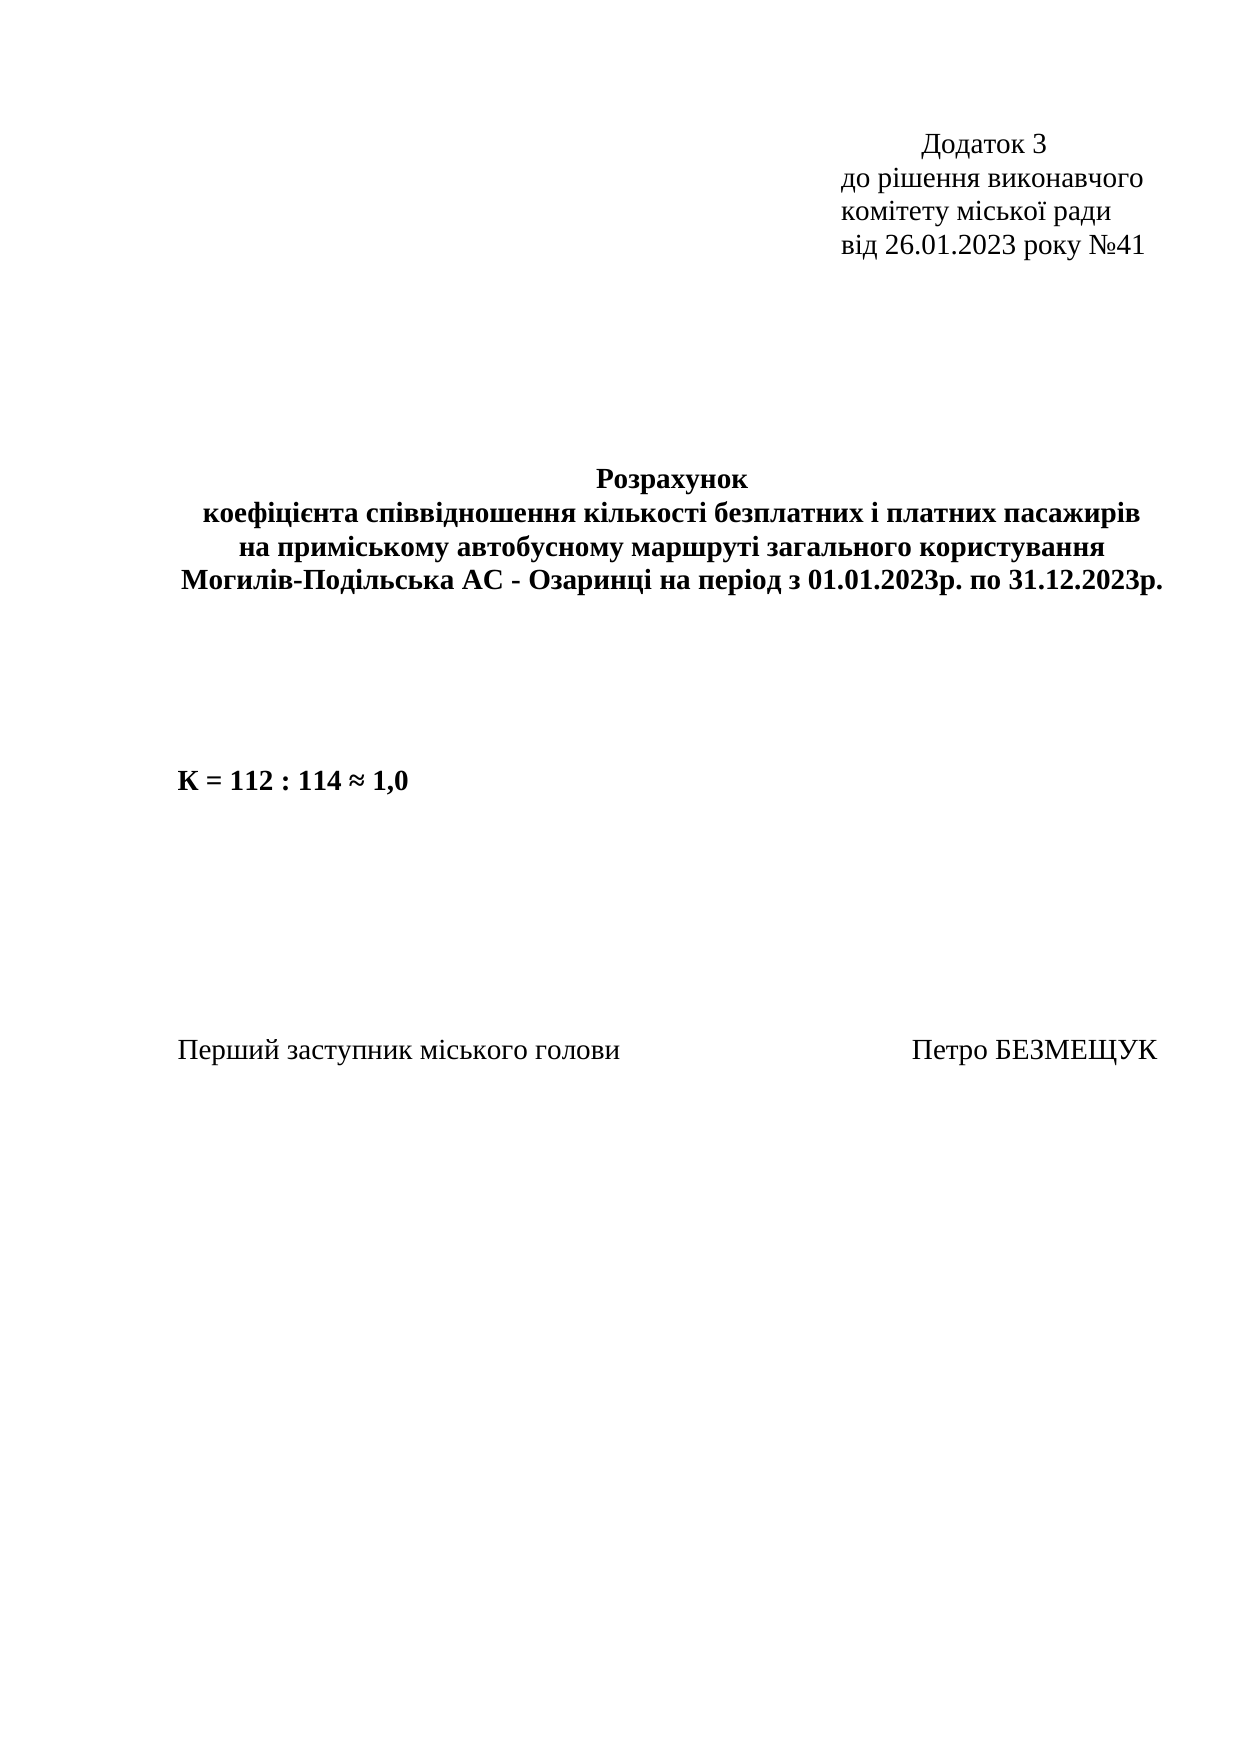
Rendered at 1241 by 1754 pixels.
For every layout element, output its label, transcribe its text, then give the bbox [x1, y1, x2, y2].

text коефіцієнта співвідношення кількості безплатних і платних пасажирів [177, 495, 1167, 529]
text комітету міської ради [177, 193, 1167, 227]
text Перший заступник міського голови Петро БЕЗМЕЩУК [177, 1032, 1167, 1065]
text К = 112 : 114 ≈ 1,0 [177, 763, 1167, 797]
text до рішення виконавчого [177, 160, 1167, 193]
text Додаток 3 [177, 126, 1167, 160]
text від 26.01.2023 року №41 [177, 227, 1167, 260]
text на приміському автобусному маршруті загального користування Могилів-Подільська АС - Озаринці на період з 01.01.2023р. по 31.12.2023р. [177, 529, 1167, 596]
text Розрахунок [177, 462, 1167, 495]
